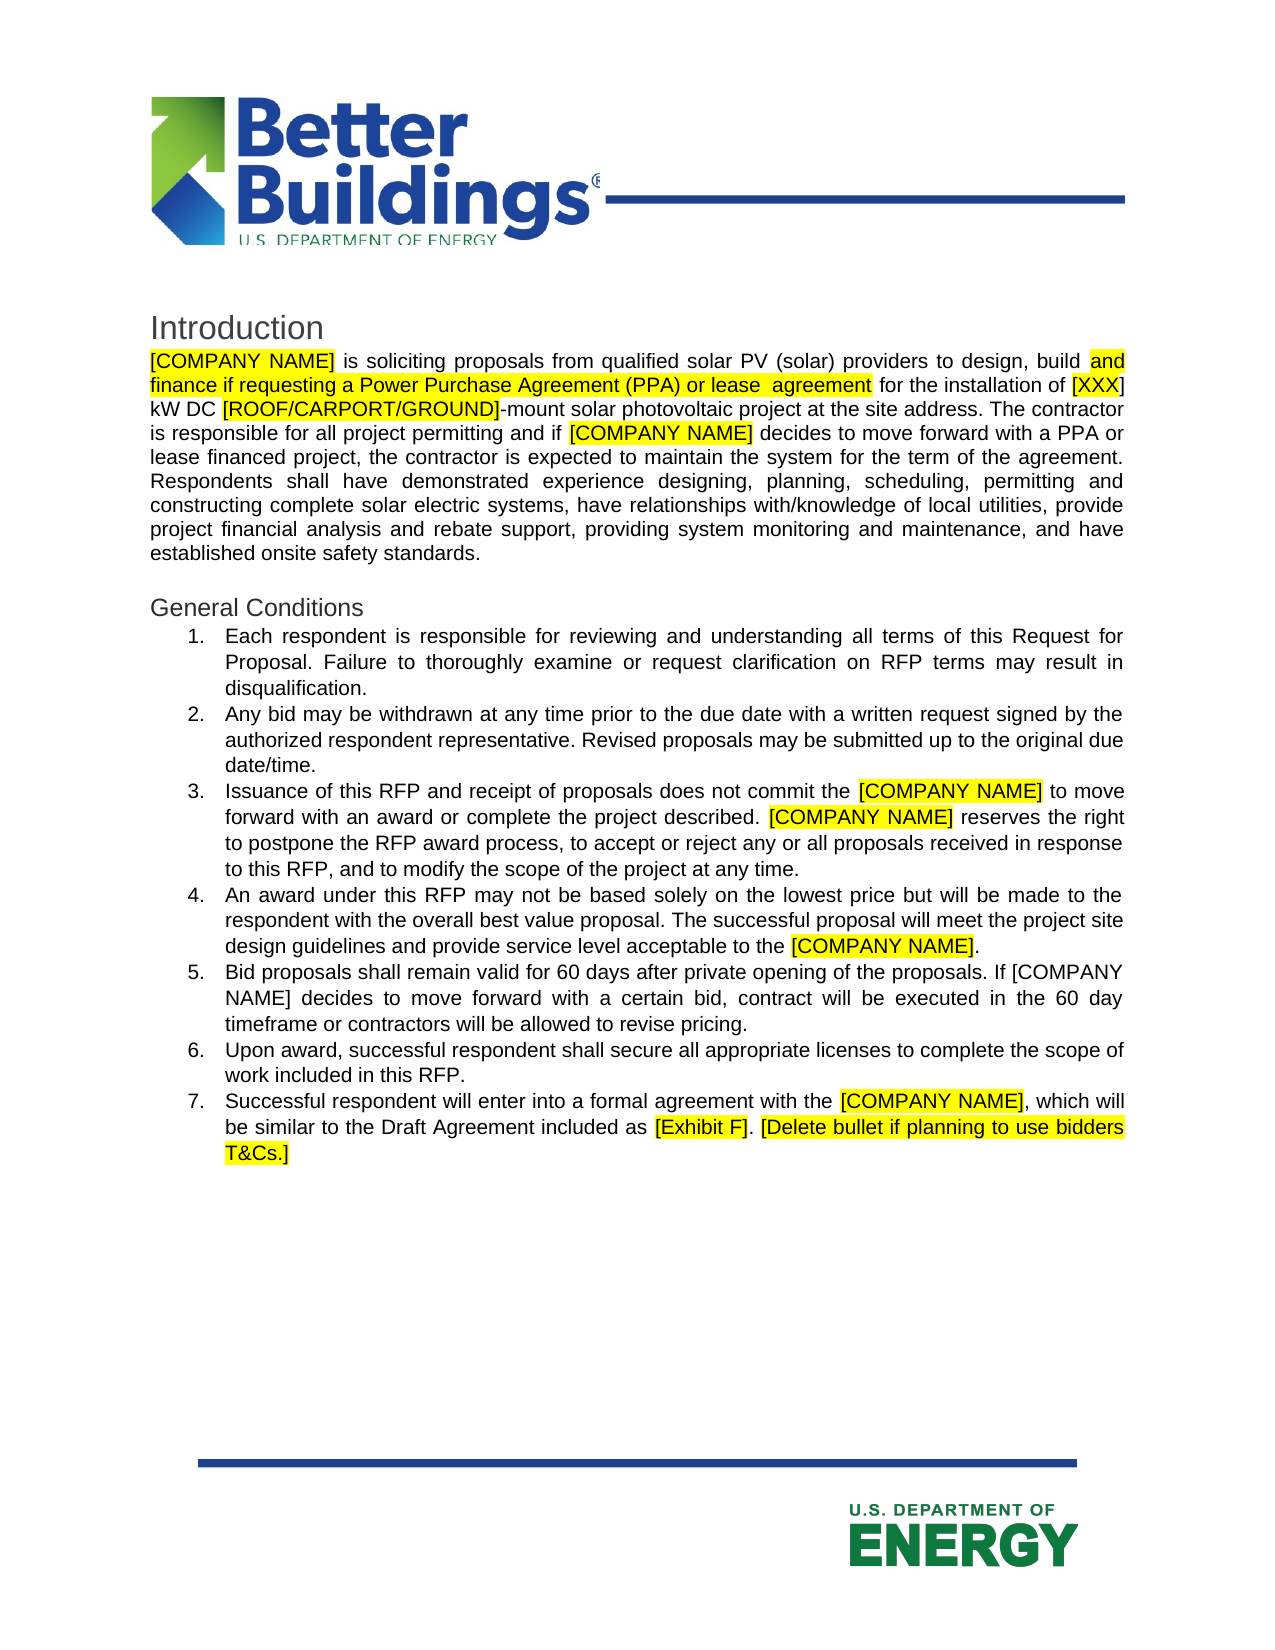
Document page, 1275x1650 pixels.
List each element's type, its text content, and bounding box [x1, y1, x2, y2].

list Issuance of this RFP and receipt of proposals does not commit the [COMPANY NAME] to move forward with an award or complete the project described. [COMPANY NAME] reserves the right to postpone the RFP award process, to accept or reject any or all proposals received in response to this RFP, and to modify the scope of the project at any time. [187, 779, 1125, 881]
subtitle Introduction [150, 308, 1125, 346]
list Upon award, successful respondent shall secure all appropriate licenses to complete the scope of work included in this RFP. [187, 1037, 1125, 1087]
list Bid proposals shall remain valid for 60 days after private opening of the proposals. If [COMPANY NAME] decides to move forward with a certain bid, contract will be executed in the 60 day timeframe or contractors will be allowed to revise pricing. [187, 960, 1125, 1036]
list Any bid may be withdrawn at any time prior to the due date with a written request signed by the authorized respondent representative. Revised proposals may be submitted up to the original due date/time. [187, 702, 1125, 777]
text [COMPANY NAME] is soliciting proposals from qualified solar PV (solar) providers to design, build and finance if requesting a Power Purchase Agreement (PPA) or lease agreement for the installation of [XXX] kW DC [ROOF/CARPORT/GROUND]-mount solar photovoltaic project at the site address. The contractor is responsible for all project permitting and if [COMPANY NAME] decides to move forward with a PPA or lease financed project, the contractor is expected to maintain the system for the term of the agreement. Respondents shall have demonstrated experience designing, planning, scheduling, permitting and constructing complete solar electric systems, have relationships with/knowledge of local utilities, provide project financial analysis and rebate support, providing system monitoring and maintenance, and have established onsite safety standards. [150, 349, 1125, 565]
list Successful respondent will enter into a formal agreement with the [COMPANY NAME], which will be similar to the Draft Agreement included as [Exhibit F]. [Delete bullet if planning to use bidders T&Cs.] [187, 1089, 1125, 1165]
picture [150, 97, 600, 244]
subtitle General Conditions [150, 593, 1125, 622]
picture [847, 1496, 1079, 1575]
list Each respondent is responsible for reviewing and understanding all terms of this Request for Proposal. Failure to thoroughly examine or request clarification on RFP terms may result in disqualification. [187, 624, 1125, 700]
list An award under this RFP may not be based solely on the lowest price but will be made to the respondent with the overall best value proposal. The successful proposal will meet the project site design guidelines and provide service level acceptable to the [COMPANY NAME]. [187, 882, 1125, 958]
